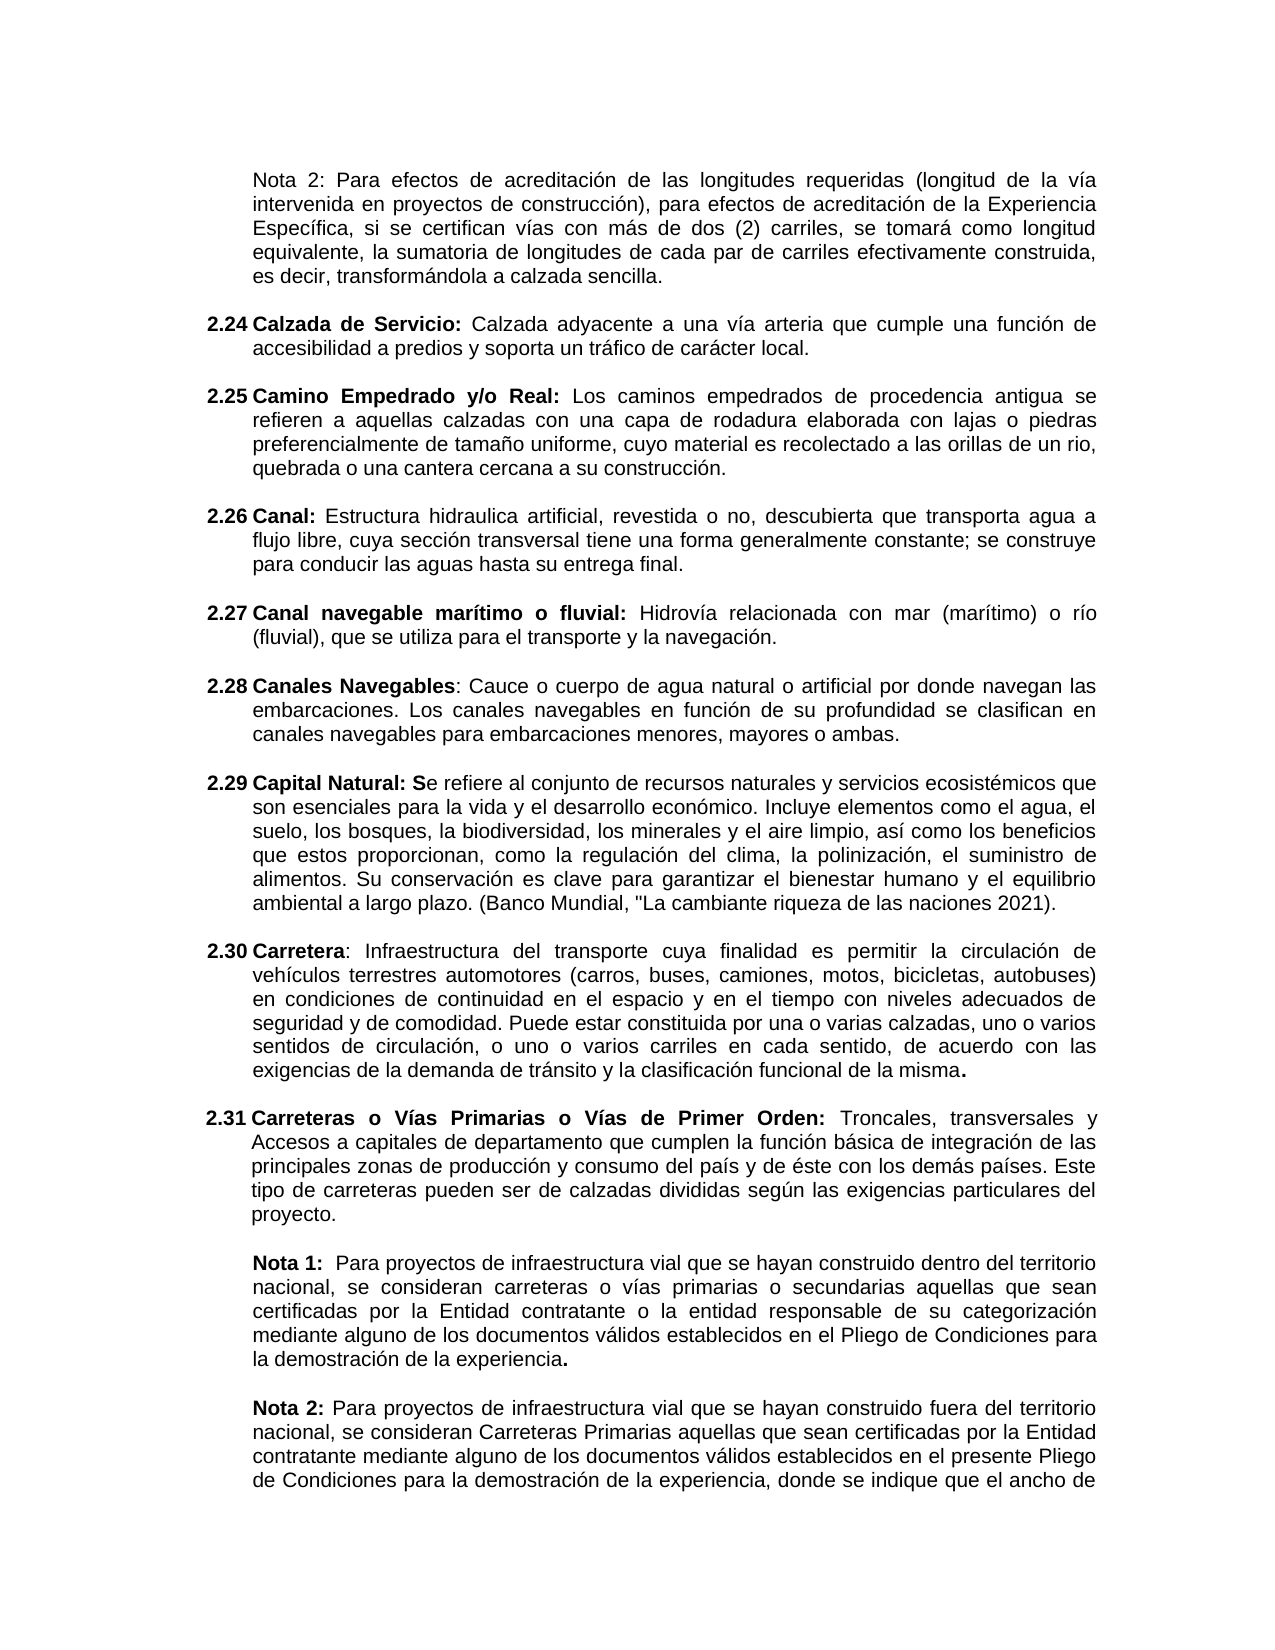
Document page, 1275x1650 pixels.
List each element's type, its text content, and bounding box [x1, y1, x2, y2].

list Canal: Estructura hidraulica artificial, revestida o no, descubierta que transporta agua a flujo libre, cuya sección transversal tiene una forma generalmente constante; se construye para conducir las aguas hasta su entrega final. [207, 504, 1098, 576]
list Carretera: Infraestructura del transporte cuya finalidad es permitir la circulación de vehículos terrestres automotores (carros, buses, camiones, motos, bicicletas, autobuses) en condiciones de continuidad en el espacio y en el tiempo con niveles adecuados de seguridad y de comodidad. Puede estar constituida por una o varias calzadas, uno o varios sentidos de circulación, o uno o varios carriles en cada sentido, de acuerdo con las exigencias de la demanda de tránsito y la clasificación funcional de la misma. [207, 938, 1098, 1082]
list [252, 1396, 1098, 1492]
list Carreteras o Vías Primarias o Vías de Primer Orden: Troncales, transversales y Accesos a capitales de departamento que cumplen la función básica de integración de las principales zonas de producción y consumo del país y de éste con los demás países. Este tipo de carreteras pueden ser de calzadas divididas según las exigencias particulares del proyecto. [206, 1106, 1098, 1226]
list Capital Natural: Se refiere al conjunto de recursos naturales y servicios ecosistémicos que son esenciales para la vida y el desarrollo económico. Incluye elementos como el agua, el suelo, los bosques, la biodiversidad, los minerales y el aire limpio, así como los beneficios que estos proporcionan, como la regulación del clima, la polinización, el suministro de alimentos. Su conservación es clave para garantizar el bienestar humano y el equilibrio ambiental a largo plazo. (Banco Mundial, "La cambiante riqueza de las naciones 2021). [207, 771, 1098, 914]
list Nota 2: Para efectos de acreditación de las longitudes requeridas (longitud de la vía intervenida en proyectos de construcción), para efectos de acreditación de la Experiencia Específica, si se certifican vías con más de dos (2) carriles, se tomará como longitud equivalente, la sumatoria de longitudes de cada par de carriles efectivamente construida, es decir, transformándola a calzada sencilla. [252, 168, 1098, 287]
list Canales Navegables: Cauce o cuerpo de agua natural o artificial por donde navegan las embarcaciones. Los canales navegables en función de su profundidad se clasifican en canales navegables para embarcaciones menores, mayores o ambas. [207, 674, 1098, 746]
list Calzada de Servicio: Calzada adyacente a una vía arteria que cumple una función de accesibilidad a predios y soporta un tráfico de carácter local. [207, 311, 1098, 359]
list Canal navegable marítimo o fluvial: Hidrovía relacionada con mar (marítimo) o río (fluvial), que se utiliza para el transporte y la navegación. [207, 601, 1098, 649]
list Camino Empedrado y/o Real: Los caminos empedrados de procedencia antigua se refieren a aquellas calzadas con una capa de rodadura elaborada con lajas o piedras preferencialmente de tamaño uniforme, cuyo material es recolectado a las orillas de un rio, quebrada o una cantera cercana a su construcción. [207, 384, 1098, 480]
